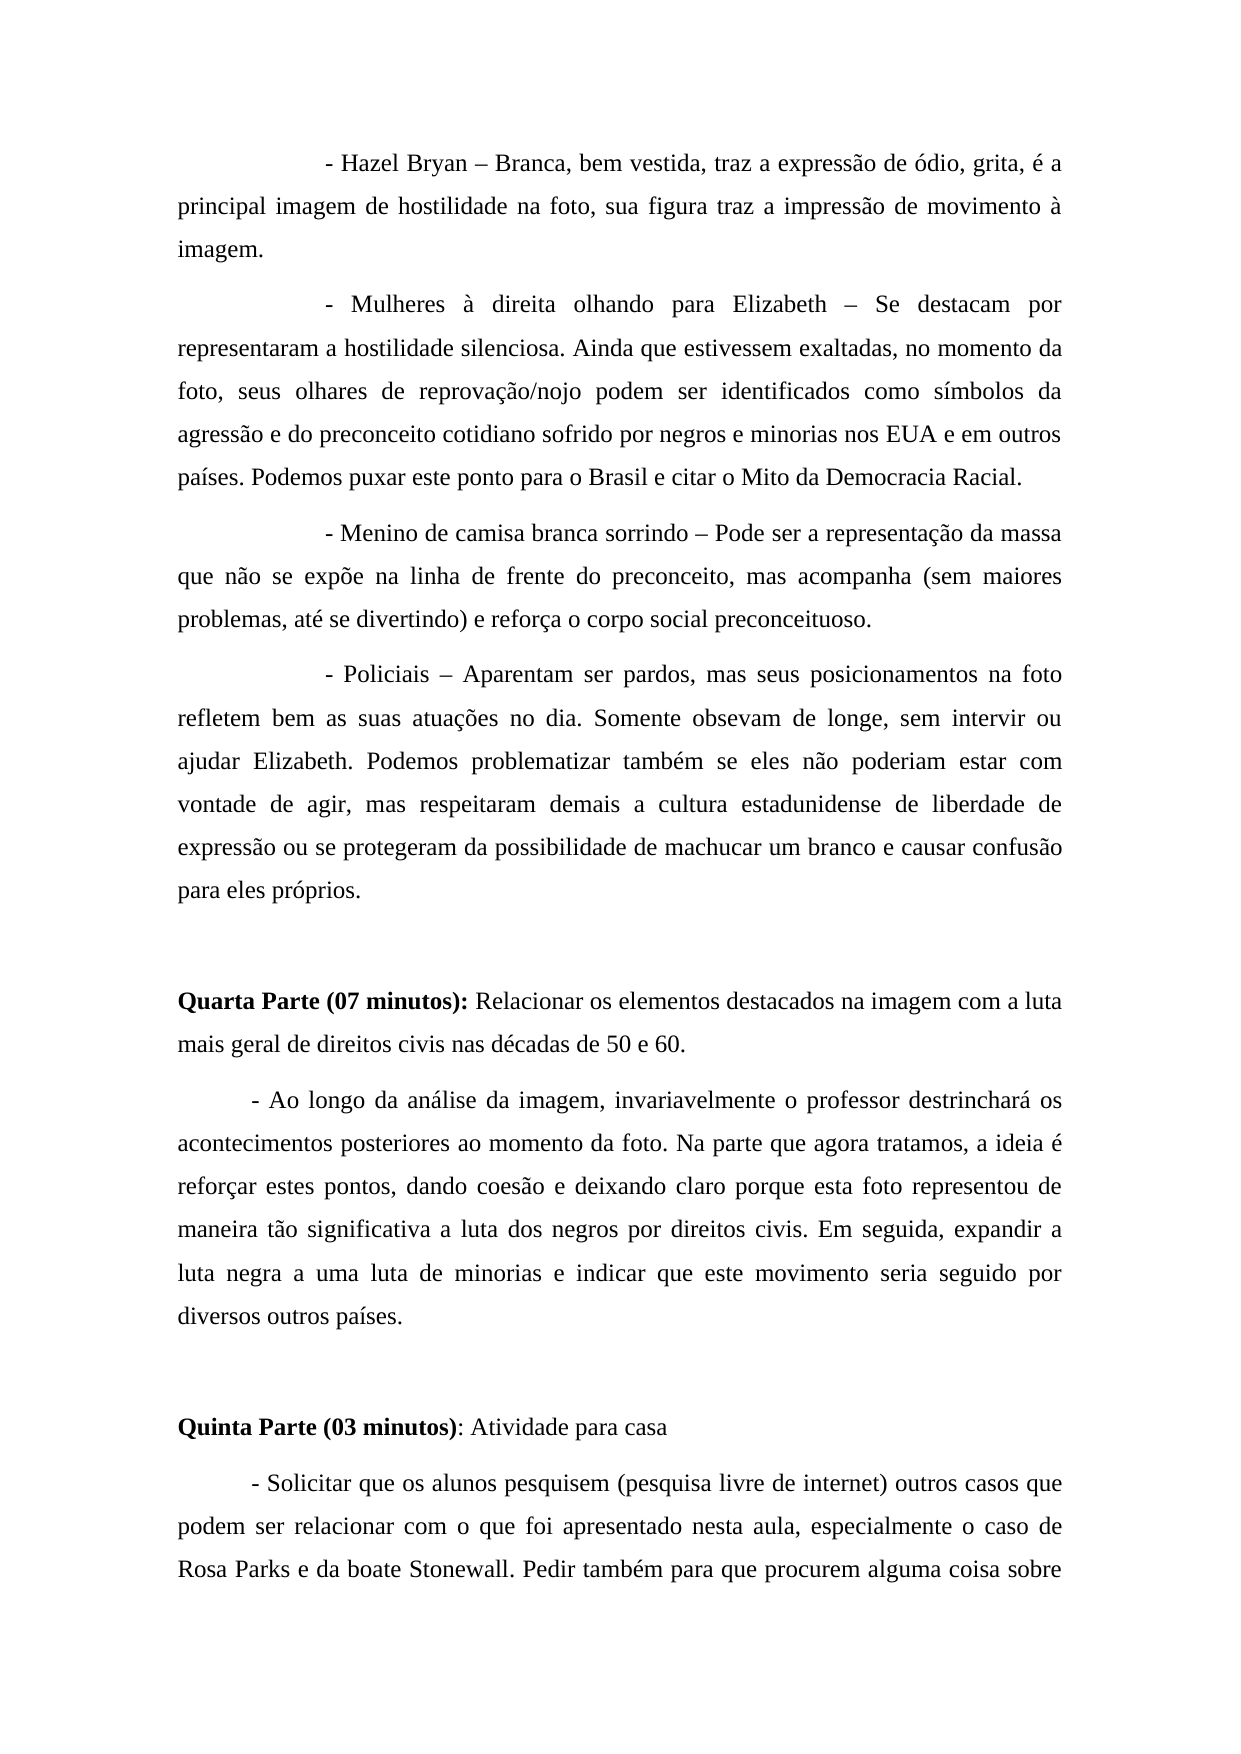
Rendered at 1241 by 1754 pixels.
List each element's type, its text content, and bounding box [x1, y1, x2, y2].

text Quinta Parte (03 minutos): Atividade para casa [177, 1412, 1063, 1441]
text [177, 1468, 1063, 1583]
text - Menino de camisa branca sorrindo – Pode ser a representação da massa que não se expõe na linha de frente do preconceito, mas acompanha (sem maiores problemas, até se divertindo) e reforça o corpo social preconceituoso. [177, 518, 1063, 633]
text - Hazel Bryan – Branca, bem vestida, traz a expressão de ódio, grita, é a principal imagem de hostilidade na foto, sua figura traz a impressão de movimento à imagem. [177, 148, 1063, 263]
text Quarta Parte (07 minutos): Relacionar os elementos destacados na imagem com a luta mais geral de direitos civis nas décadas de 50 e 60. [177, 986, 1063, 1058]
text - Policiais – Aparentam ser pardos, mas seus posicionamentos na foto refletem bem as suas atuações no dia. Somente obsevam de longe, sem intervir ou ajudar Elizabeth. Podemos problematizar também se eles não poderiam estar com vontade de agir, mas respeitaram demais a cultura estadunidense de liberdade de expressão ou se protegeram da possibilidade de machucar um branco e causar confusão para eles próprios. [177, 659, 1063, 904]
text - Mulheres à direita olhando para Elizabeth – Se destacam por representaram a hostilidade silenciosa. Ainda que estivessem exaltadas, no momento da foto, seus olhares de reprovação/nojo podem ser identificados como símbolos da agressão e do preconceito cotidiano sofrido por negros e minorias nos EUA e em outros países. Podemos puxar este ponto para o Brasil e citar o Mito da Democracia Racial. [177, 289, 1063, 491]
text - Ao longo da análise da imagem, invariavelmente o professor destrinchará os acontecimentos posteriores ao momento da foto. Na parte que agora tratamos, a ideia é reforçar estes pontos, dando coesão e deixando claro porque esta foto representou de maneira tão significativa a luta dos negros por direitos civis. Em seguida, expandir a luta negra a uma luta de minorias e indicar que este movimento seria seguido por diversos outros países. [177, 1085, 1063, 1329]
